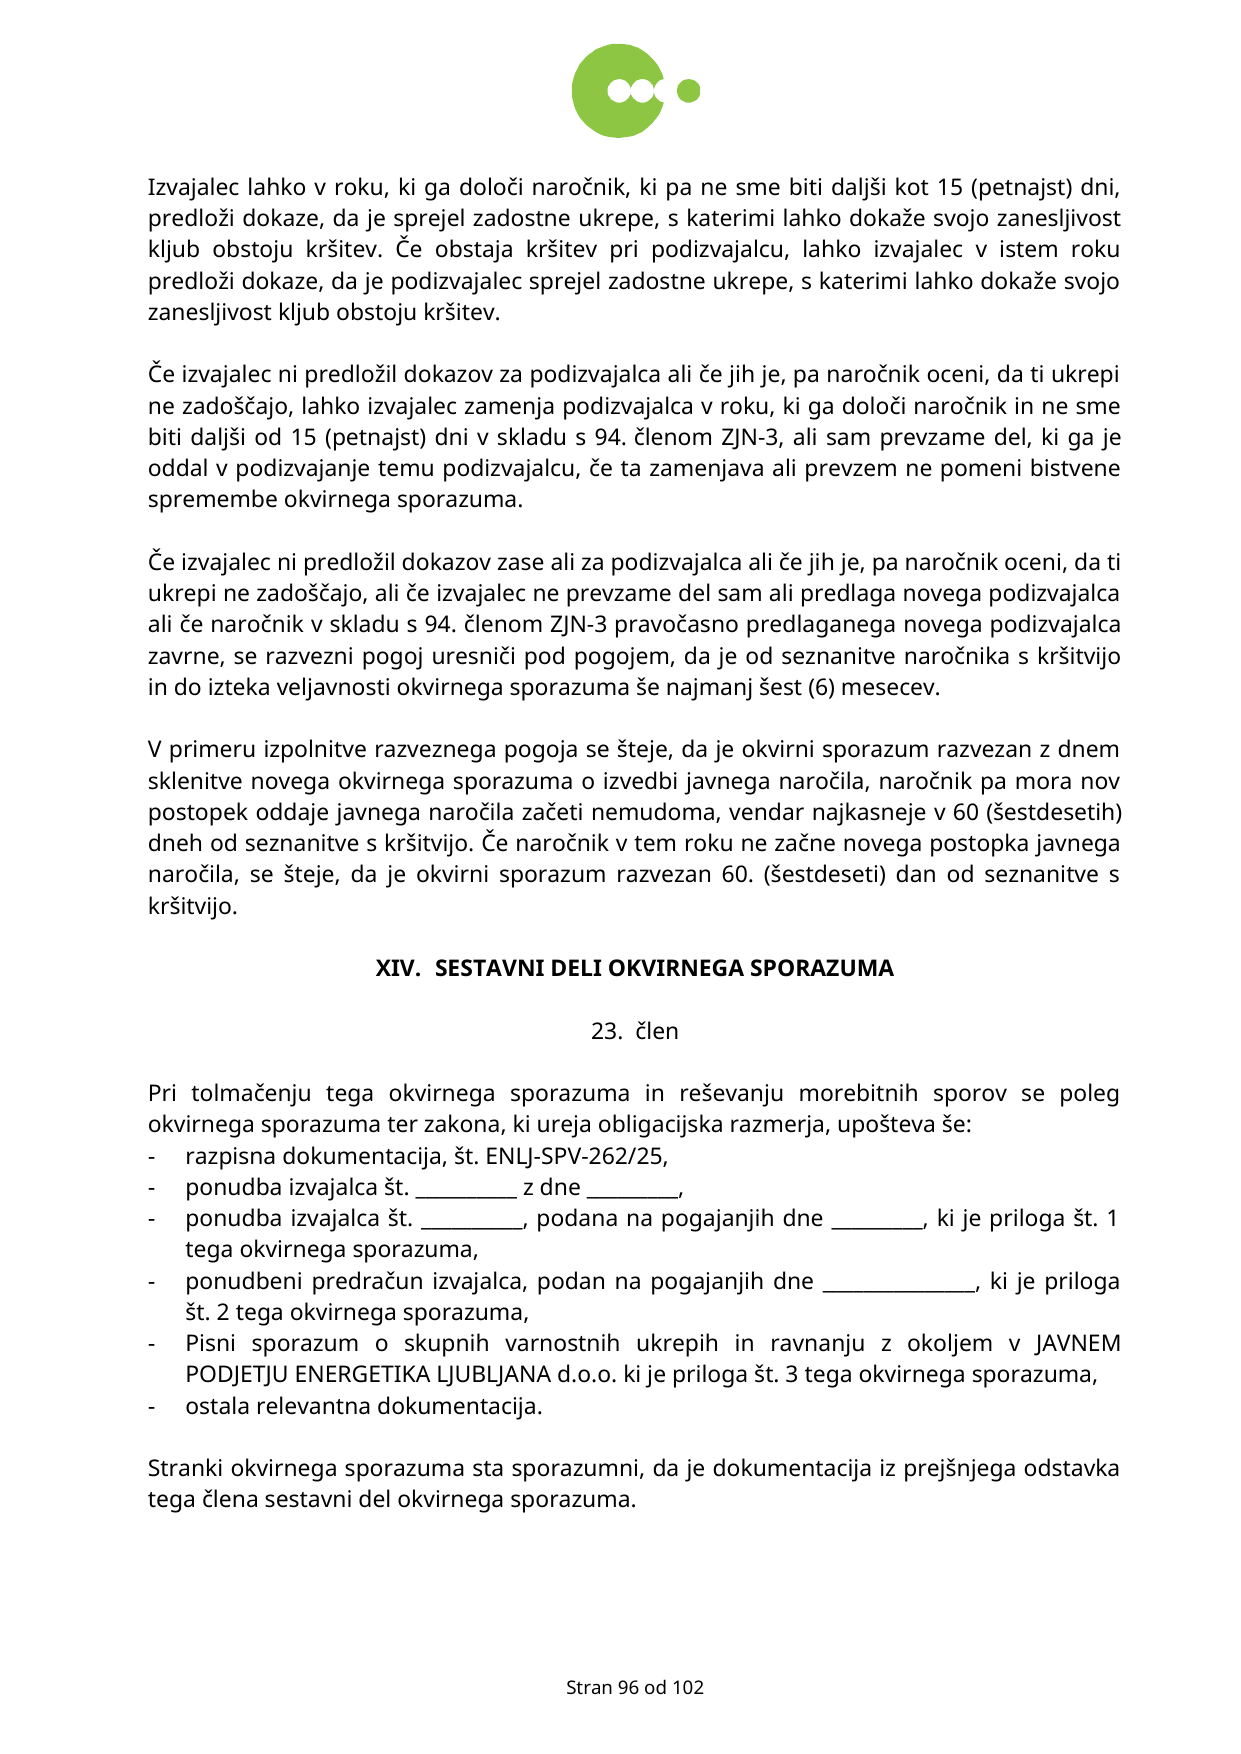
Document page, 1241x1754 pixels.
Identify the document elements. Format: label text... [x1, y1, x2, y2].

list ponudba izvajalca št. __________ z dne _________, [148, 1171, 1122, 1202]
list ponudba izvajalca št. __________, podana na pogajanjih dne _________, ki je priloga št. 1 tega okvirnega sporazuma, [148, 1202, 1122, 1265]
list razpisna dokumentacija, št. ENLJ-SPV-262/25, [148, 1140, 1122, 1171]
text Izvajalec lahko v roku, ki ga določi naročnik, ki pa ne sme biti daljši kot 15 (petnajst) dni, predloži dokaze, da je sprejel zadostne ukrepe, s katerimi lahko dokaže svojo zanesljivost kljub obstoju kršitev. Če obstaja kršitev pri podizvajalcu, lahko izvajalec v istem roku predloži dokaze, da je podizvajalec sprejel zadostne ukrepe, s katerimi lahko dokaže svojo zanesljivost kljub obstoju kršitev. [148, 171, 1122, 327]
list člen [148, 1015, 1122, 1046]
text Če izvajalec ni predložil dokazov zase ali za podizvajalca ali če jih je, pa naročnik oceni, da ti ukrepi ne zadoščajo, ali če izvajalec ne prevzame del sam ali predlaga novega podizvajalca ali če naročnik v skladu s 94. členom ZJN-3 pravočasno predlaganega novega podizvajalca zavrne, se razvezni pogoj uresniči pod pogojem, da je od seznanitve naročnika s kršitvijo in do izteka veljavnosti okvirnega sporazuma še najmanj šest (6) mesecev. [148, 546, 1122, 702]
text V primeru izpolnitve razveznega pogoja se šteje, da je okvirni sporazum razvezan z dnem sklenitve novega okvirnega sporazuma o izvedbi javnega naročila, naročnik pa mora nov postopek oddaje javnega naročila začeti nemudoma, vendar najkasneje v 60 (šestdesetih) dneh od seznanitve s kršitvijo. Če naročnik v tem roku ne začne novega postopka javnega naročila, se šteje, da je okvirni sporazum razvezan 60. (šestdeseti) dan od seznanitve s kršitvijo. [148, 733, 1122, 921]
text Če izvajalec ni predložil dokazov za podizvajalca ali če jih je, pa naročnik oceni, da ti ukrepi ne zadoščajo, lahko izvajalec zamenja podizvajalca v roku, ki ga določi naročnik in ne sme biti daljši od 15 (petnajst) dni v skladu s 94. členom ZJN-3, ali sam prevzame del, ki ga je oddal v podizvajanje temu podizvajalcu, če ta zamenjava ali prevzem ne pomeni bistvene spremembe okvirnega sporazuma. [148, 358, 1122, 515]
list SESTAVNI DELI OKVIRNEGA SPORAZUMA [148, 952, 1122, 983]
list Pisni sporazum o skupnih varnostnih ukrepih in ravnanju z okoljem v JAVNEM PODJETJU ENERGETIKA LJUBLJANA d.o.o. ki je priloga št. 3 tega okvirnega sporazuma, [148, 1327, 1122, 1390]
list ostala relevantna dokumentacija. [148, 1390, 1122, 1421]
list ponudbeni predračun izvajalca, podan na pogajanjih dne _______________, ki je priloga št. 2 tega okvirnega sporazuma, [148, 1265, 1122, 1327]
text Pri tolmačenju tega okvirnega sporazuma in reševanju morebitnih sporov se poleg okvirnega sporazuma ter zakona, ki ureja obligacijska razmerja, upošteva še: [148, 1077, 1122, 1140]
text Stranki okvirnega sporazuma sta sporazumni, da je dokumentacija iz prejšnjega odstavka tega člena sestavni del okvirnega sporazuma. [148, 1452, 1122, 1515]
